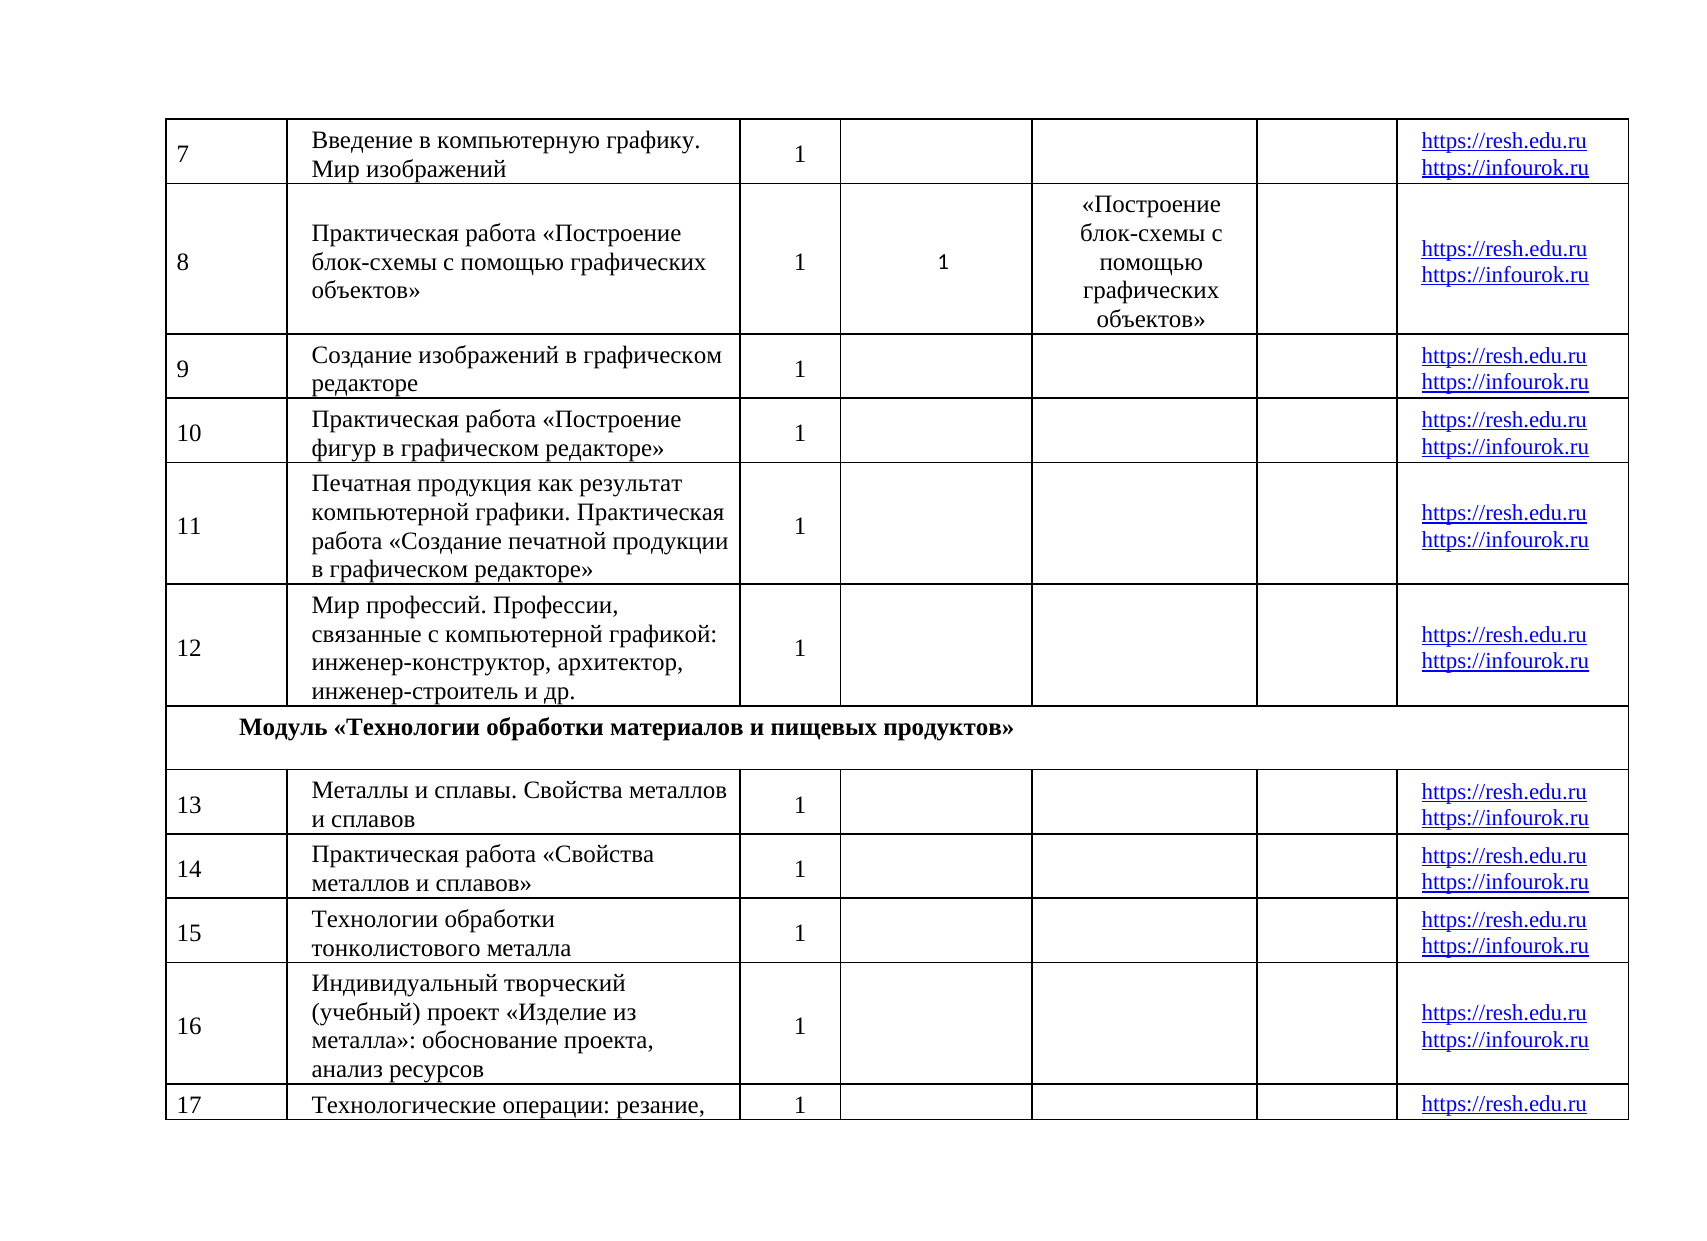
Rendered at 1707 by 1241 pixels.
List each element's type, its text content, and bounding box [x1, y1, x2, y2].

table_cell [1258, 399, 1396, 461]
table_cell [1258, 184, 1396, 333]
table_cell Индивидуальный творческий (учебный) проект «Изделие из металла»: обоснование проекта, анализ ресурсов [288, 963, 739, 1083]
table_cell [1033, 899, 1256, 961]
table_cell Технологии обработки тонколистового металла [288, 899, 739, 961]
table_cell [1258, 835, 1396, 897]
table_cell https://resh.edu.ru https://infourok.ru [1398, 899, 1628, 961]
table_cell Практическая работа «Построение фигур в графическом редакторе» [288, 399, 739, 461]
table_cell [841, 585, 1031, 705]
table_cell https://resh.edu.ru https://infourok.ru [1398, 463, 1628, 583]
table_cell [1258, 770, 1396, 833]
table_cell 1 [741, 463, 840, 583]
table_cell 1 [741, 120, 840, 182]
table_cell Создание изображений в графическом редакторе [288, 335, 739, 397]
table_cell [841, 1085, 1031, 1119]
table_cell [1033, 585, 1256, 705]
table_cell Практическая работа «Построение блок-схемы с помощью графических объектов» [288, 184, 739, 333]
table_cell https://resh.edu.ru https://infourok.ru [1398, 770, 1628, 833]
table_cell [1033, 963, 1256, 1083]
table_cell https://resh.edu.ru https://infourok.ru [1398, 963, 1628, 1083]
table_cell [1398, 1085, 1628, 1119]
table_cell «Построение блок-схемы с помощью графических объектов» [1033, 184, 1256, 333]
table_cell [841, 963, 1031, 1083]
table_cell 1 [741, 585, 840, 705]
table_cell [1258, 963, 1396, 1083]
table_cell 13 [167, 770, 286, 833]
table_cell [1398, 120, 1628, 182]
table_cell [1033, 463, 1256, 583]
table_cell 16 [167, 963, 286, 1083]
table_cell [1258, 463, 1396, 583]
table_cell https://resh.edu.ru https://infourok.ru [1398, 335, 1628, 397]
table_cell 15 [167, 899, 286, 961]
table_cell [841, 770, 1031, 833]
table_cell Модуль «Технологии обработки материалов и пищевых продуктов» [167, 707, 1628, 768]
table_cell [1033, 1085, 1256, 1119]
table_cell [1258, 585, 1396, 705]
table_cell 1 [741, 1085, 840, 1119]
table_cell 8 [167, 184, 286, 333]
table_cell [841, 120, 1031, 182]
table_cell https://resh.edu.ru https://infourok.ru [1398, 835, 1628, 897]
table_cell [841, 835, 1031, 897]
table_cell 11 [167, 463, 286, 583]
table_cell 12 [167, 585, 286, 705]
table_cell [1033, 835, 1256, 897]
table_cell [841, 335, 1031, 397]
table_cell [1258, 1085, 1396, 1119]
table_cell Печатная продукция как результат компьютерной графики. Практическая работа «Создание печатной продукции в графическом редакторе» [288, 463, 739, 583]
table_cell 7 [167, 120, 286, 182]
table_cell Введение в компьютерную графику. Мир изображений [288, 120, 739, 182]
table_cell 1 [741, 770, 840, 833]
table_cell https://resh.edu.ru https://infourok.ru [1398, 399, 1628, 461]
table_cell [288, 1085, 739, 1119]
table_cell 1 [741, 963, 840, 1083]
table_cell Практическая работа «Свойства металлов и сплавов» [288, 835, 739, 897]
table_cell Мир профессий. Профессии, связанные с компьютерной графикой: инженер-конструктор, архитектор, инженер-строитель и др. [288, 585, 739, 705]
table_cell [1258, 899, 1396, 961]
table_cell [1258, 120, 1396, 182]
table_cell 1 [741, 184, 840, 333]
table_cell 1 [841, 184, 1031, 333]
table_cell 9 [167, 335, 286, 397]
table_cell 1 [741, 399, 840, 461]
table_cell [1033, 120, 1256, 182]
table_cell 14 [167, 835, 286, 897]
table_cell 1 [741, 335, 840, 397]
table_cell [841, 399, 1031, 461]
table_cell 17 [167, 1085, 286, 1119]
table_cell [1258, 335, 1396, 397]
table_cell [1033, 770, 1256, 833]
table_cell [1033, 399, 1256, 461]
table_cell [841, 899, 1031, 961]
table_cell 10 [167, 399, 286, 461]
table_cell 1 [741, 899, 840, 961]
table_cell [1033, 335, 1256, 397]
table_cell 1 [741, 835, 840, 897]
table_cell [841, 463, 1031, 583]
table_cell Металлы и сплавы. Свойства металлов и сплавов [288, 770, 739, 833]
table_cell https://resh.edu.ru https://infourok.ru [1398, 585, 1628, 705]
table_cell https://resh.edu.ru https://infourok.ru [1398, 184, 1628, 333]
